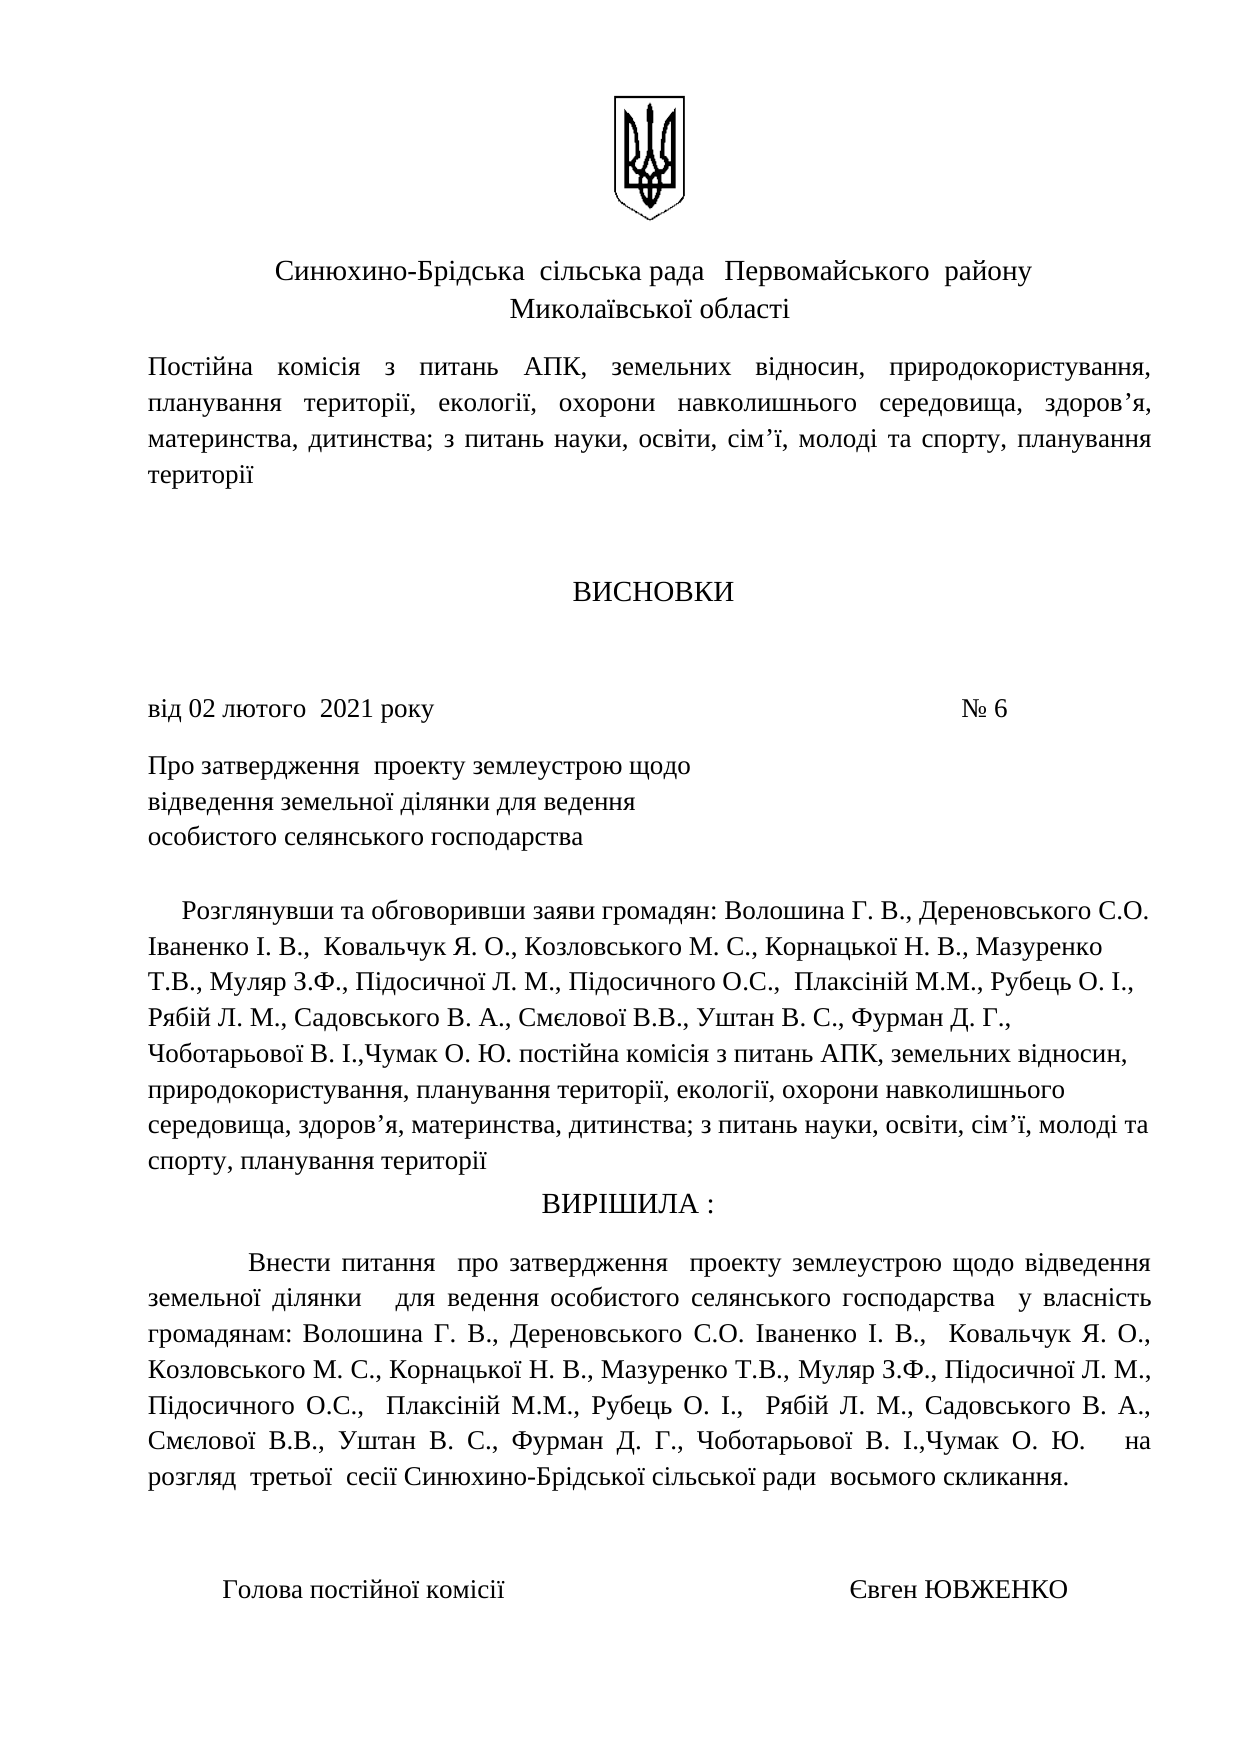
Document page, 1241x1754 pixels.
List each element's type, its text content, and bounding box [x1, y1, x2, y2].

text ВИРІШИЛА : [148, 1186, 1152, 1220]
text ВИСНОВКИ [148, 574, 1152, 607]
text Розглянувши та обговоривши заяви громадян: Волошина Г. В., Дереновського С.О. Іваненко І. В., Ковальчук Я. О., Козловського М. С., Корнацької Н. В., Мазуренко Т.В., Муляр З.Ф., Підосичної Л. М., Підосичного О.С., Плаксіній М.М., Рубець О. І., Рябій Л. М., Садовського В. А., Смєлової В.В., Уштан В. С., Фурман Д. Г., Чоботарьової В. І.,Чумак О. Ю. постійна комісія з питань АПК, земельних відносин, природокористування, планування території, екології, охорони навколишнього середовища, здоров’я, материнства, дитинства; з питань науки, освіти, сім’ї, молоді та спорту, планування території [148, 894, 1152, 1175]
text Синюхино-Брідська сільська рада Первомайського району Миколаївської області [148, 253, 1152, 325]
text Голова постійної комісії Євген ЮВЖЕНКО [148, 1573, 1152, 1604]
text від 02 лютого 2021 року № 6 [148, 692, 1152, 723]
text особистого селянського господарства [148, 820, 1152, 852]
text Внести питання про затвердження проекту землеустрою щодо відведення земельної ділянки для ведення особистого селянського господарства у власність громадянам: Волошина Г. В., Дереновського С.О. Іваненко І. В., Ковальчук Я. О., Козловського М. С., Корнацької Н. В., Мазуренко Т.В., Муляр З.Ф., Підосичної Л. М., Підосичного О.С., Плаксіній М.М., Рубець О. І., Рябій Л. М., Садовського В. А., Смєлової В.В., Уштан В. С., Фурман Д. Г., Чоботарьової В. І.,Чумак О. Ю. на розгляд третьої сесії Синюхино-Брідської сільської ради восьмого скликання. [148, 1246, 1152, 1491]
text Постійна комісія з питань АПК, земельних відносин, природокористування, планування території, екології, охорони навколишнього середовища, здоров’я, материнства, дитинства; з питань науки, освіти, сім’ї, молоді та спорту, планування території [148, 351, 1152, 489]
text відведення земельної ділянки для ведення [148, 785, 1152, 816]
text Про затвердження проекту землеустрою щодо [148, 749, 1152, 780]
